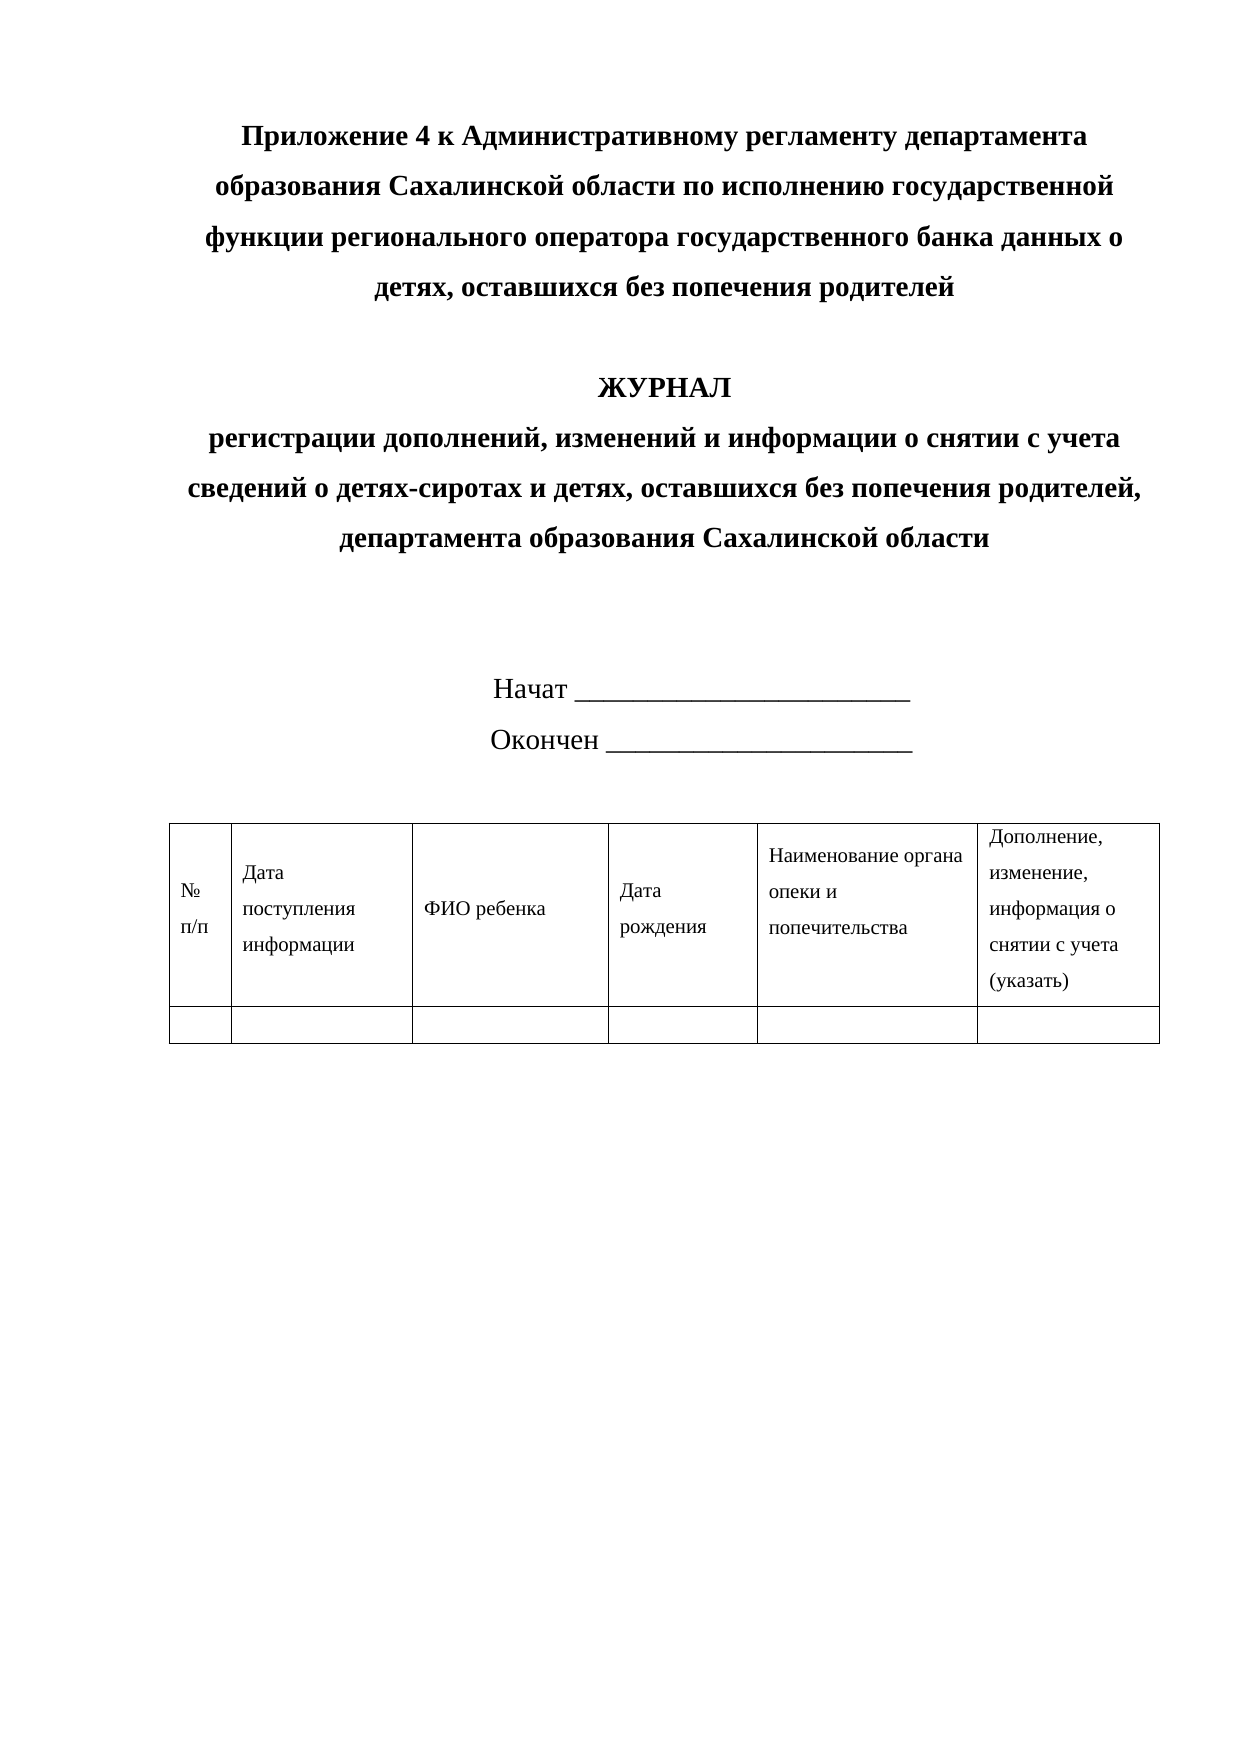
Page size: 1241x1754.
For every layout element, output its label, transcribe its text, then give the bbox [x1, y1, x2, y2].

table_cell [758, 1007, 977, 1043]
text регистрации дополнений, изменений и информации о снятии с учета сведений о детях-сиротах и детях, оставшихся без попечения родителей, департамента образования Сахалинской области [177, 420, 1152, 554]
table_cell [609, 1007, 757, 1043]
table_cell [978, 1007, 1159, 1043]
text Окончен _____________________ [177, 722, 1152, 755]
table_cell [232, 1007, 412, 1043]
table_header Дополнение, изменение, информация о снятии с учета (указать) [978, 824, 1159, 1006]
table_header Дата поступления информации [232, 824, 412, 1006]
text Начат _______________________ [177, 672, 1152, 705]
table_cell [170, 1007, 231, 1043]
table_cell [413, 1007, 608, 1043]
table_header Наименование органа опеки и попечительства [758, 824, 977, 1006]
text Приложение 4 к Административному регламенту департамента образования Сахалинской области по исполнению государственной функции регионального оператора государственного банка данных о детях, оставшихся без попечения родителей [177, 118, 1152, 303]
table_header Дата рождения [609, 824, 757, 1006]
text ЖУРНАЛ [177, 370, 1152, 403]
table_header № п/п [170, 824, 231, 1006]
table_header ФИО ребенка [413, 824, 608, 1006]
